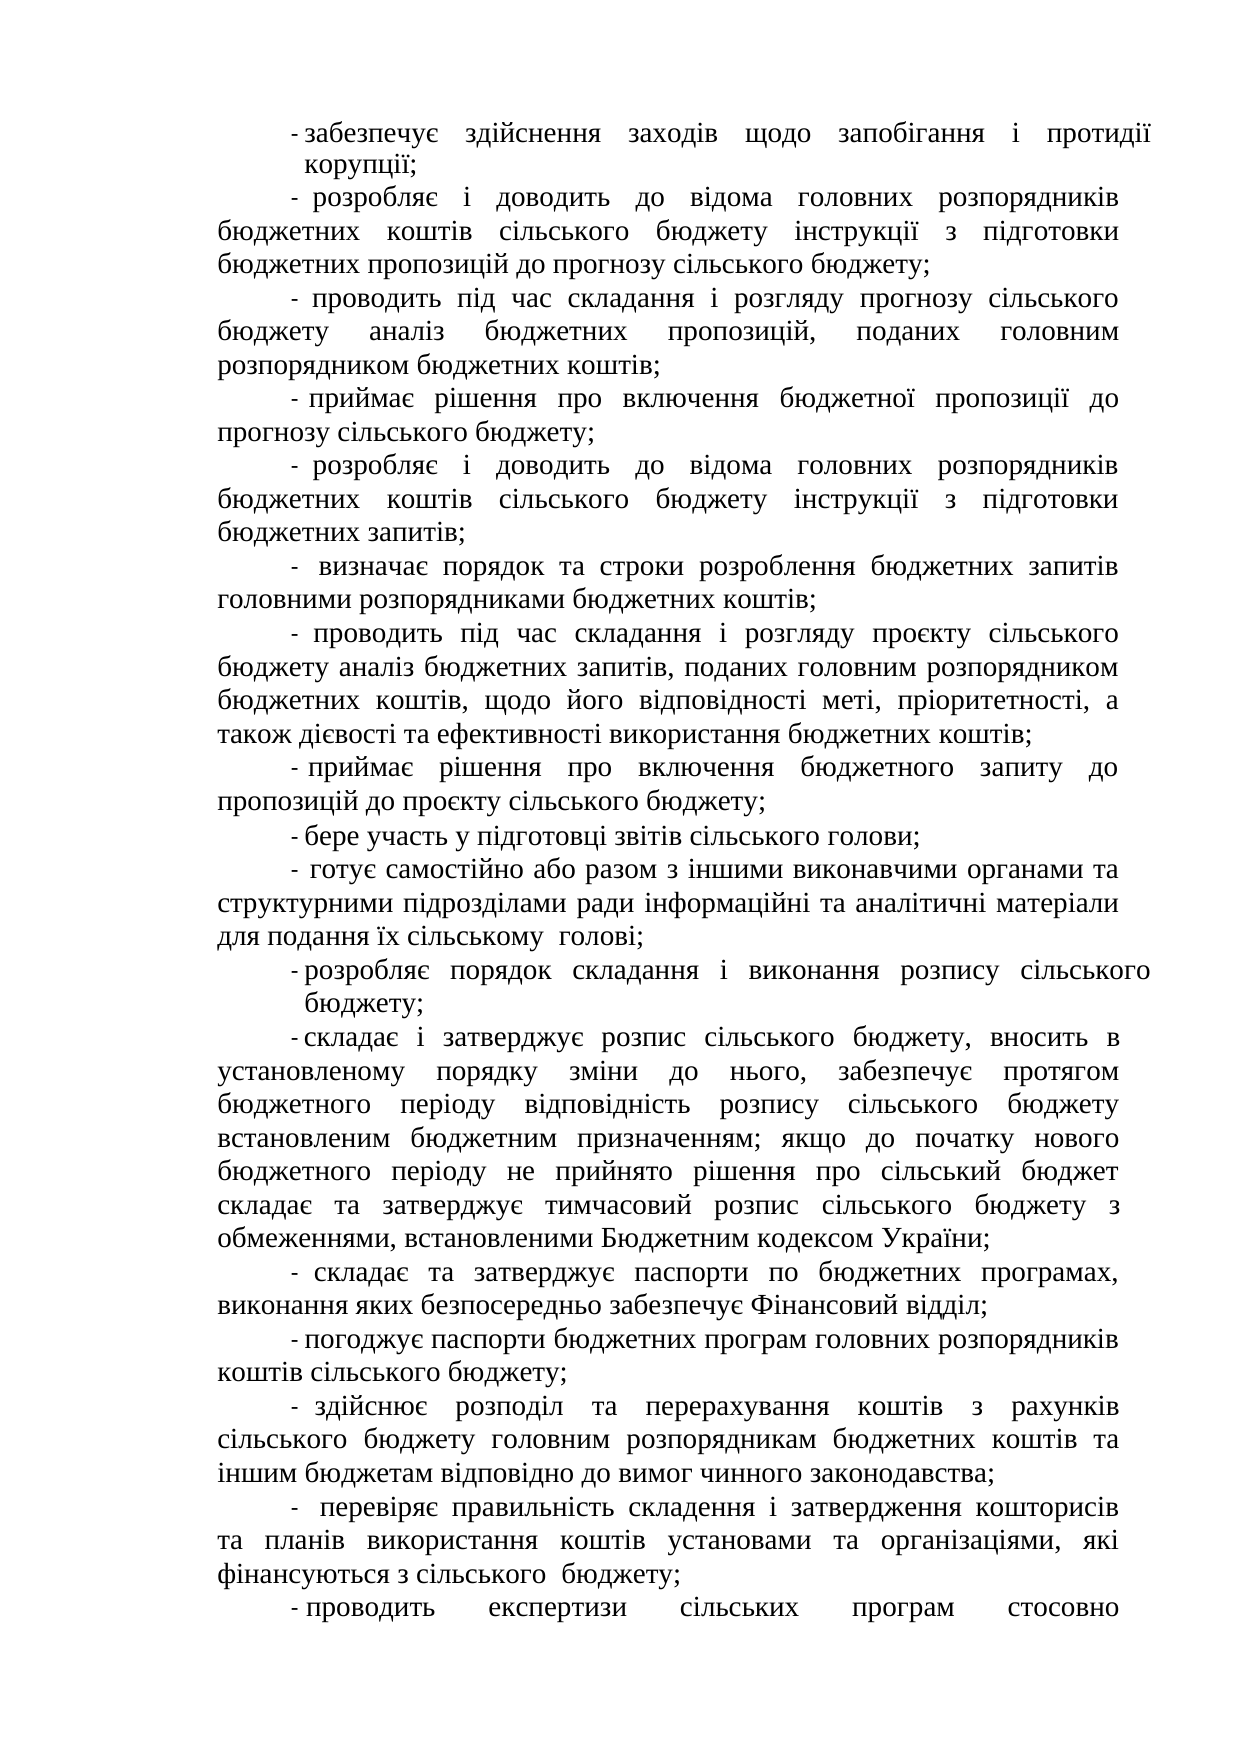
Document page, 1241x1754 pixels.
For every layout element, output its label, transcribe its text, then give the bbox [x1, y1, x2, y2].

list проводить під час складання і розгляду прогнозу сільського бюджету аналіз бюджетних пропозицій, поданих головним розпорядником бюджетних коштів; [217, 280, 1120, 380]
list складає та затверджує паспорти по бюджетних програмах, виконання яких безпосередньо забезпечує Фінансовий відділ; [217, 1254, 1119, 1321]
list складає і затверджує розпис сільського бюджету, вносить в установленому порядку зміни до нього, забезпечує протягом бюджетного періоду відповідність розпису сільського бюджету встановленим бюджетним призначенням; якщо до початку нового бюджетного періоду не прийнято рішення про сільський бюджет складає та затверджує тимчасовий розпис сільського бюджету з обмеженнями, встановленими Бюджетним кодексом України; [217, 1019, 1120, 1254]
list перевіряє правильність складення і затвердження кошторисів та планів використання коштів установами та організаціями, які фінансуються з сільського бюджету; [217, 1489, 1119, 1589]
list розробляє і доводить до відома головних розпорядників бюджетних коштів сільського бюджету інструкції з підготовки бюджетних запитів; [217, 447, 1119, 548]
list погоджує паспорти бюджетних програм головних розпорядників коштів сільського бюджету; [217, 1321, 1119, 1388]
list визначає порядок та строки розроблення бюджетних запитів головними розпорядниками бюджетних коштів; [217, 548, 1119, 615]
list розробляє і доводить до відома головних розпорядників бюджетних коштів сільського бюджету інструкції з підготовки бюджетних пропозицій до прогнозу сільського бюджету; [217, 179, 1120, 280]
list приймає рішення про включення бюджетної пропозиції до прогнозу сільського бюджету; [217, 380, 1119, 447]
list здійснює розподіл та перерахування коштів з рахунків сільського бюджету головним розпорядникам бюджетних коштів та іншим бюджетам відповідно до вимог чинного законодавства; [217, 1388, 1120, 1489]
list розробляє порядок складання і виконання розпису сільського бюджету; [291, 952, 1152, 1019]
list проводить під час складання і розгляду проєкту сільського бюджету аналіз бюджетних запитів, поданих головним розпорядником бюджетних коштів, щодо його відповідності меті, пріоритетності, а також дієвості та ефективності використання бюджетних коштів; [217, 615, 1119, 749]
list забезпечує здійснення заходів щодо запобігання і протидії корупції; [291, 118, 1152, 179]
list готує самостійно або разом з іншими виконавчими органами та структурними підрозділами ради інформаційні та аналітичні матеріали для подання їх сільському голові; [217, 851, 1119, 952]
list приймає рішення про включення бюджетного запиту до пропозицій до проєкту сільського бюджету; [217, 749, 1119, 817]
list бере участь у підготовці звітів сільського голови; [291, 818, 1152, 851]
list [217, 1589, 1120, 1623]
